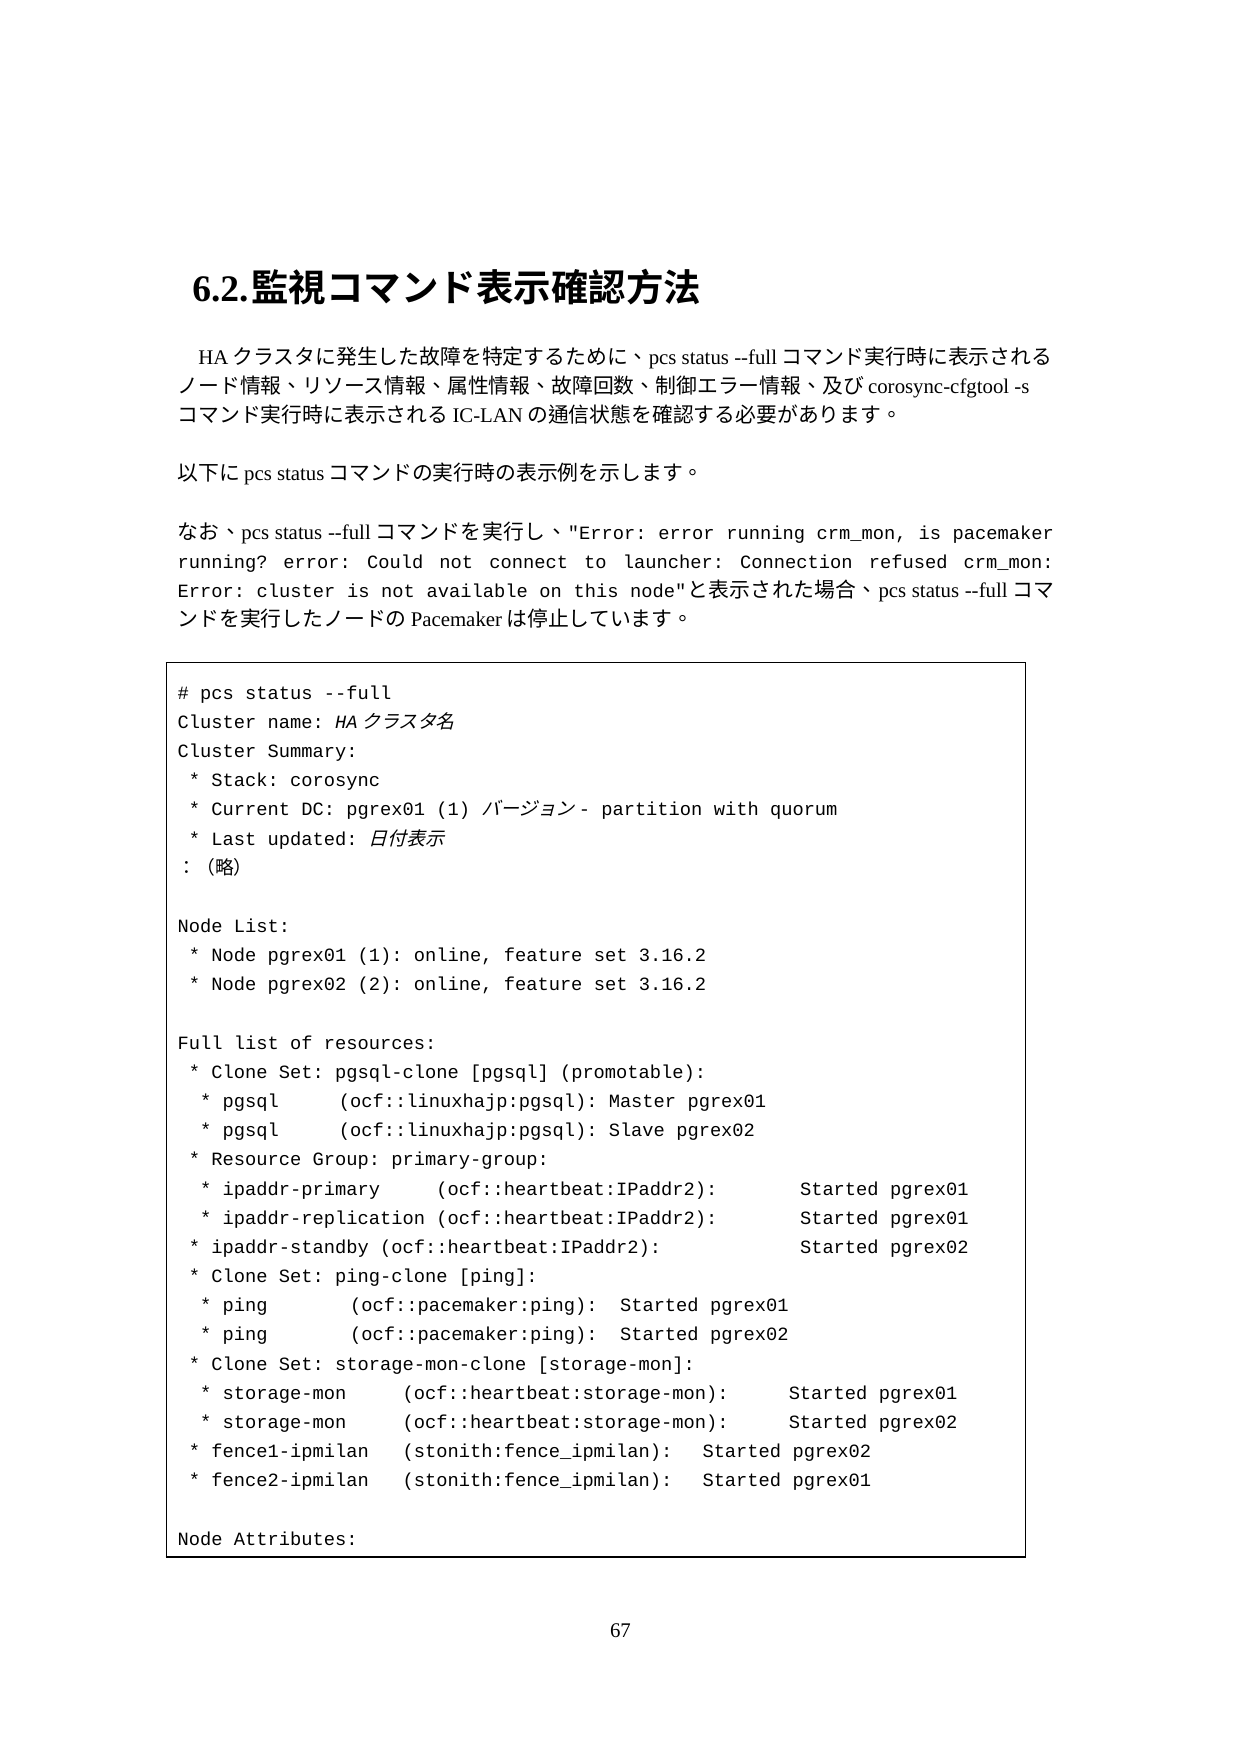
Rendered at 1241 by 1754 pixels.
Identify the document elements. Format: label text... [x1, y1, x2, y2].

text なお、pcs status --fullコマンドを実行し、"Error: error running crm_mon, is pacemaker running? error: Could not connect to launcher: Connection refused crm_mon: Error: cluster is not available on this node"と表示された場合、pcs status --fullコマンドを実行したノードのPacemakerは停止しています。 [177, 516, 1054, 633]
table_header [167, 663, 1025, 1556]
subtitle 監視コマンド表示確認方法 [192, 261, 1063, 312]
text 以下にpcs statusコマンドの実行時の表示例を示します。 [177, 458, 1054, 487]
text HAクラスタに発生した故障を特定するために、pcs status --fullコマンド実行時に表示されるノード情報、リソース情報、属性情報、故障回数、制御エラー情報、及びcorosync-cfgtool -sコマンド実行時に表示されるIC-LANの通信状態を確認する必要があります。 [177, 341, 1054, 429]
